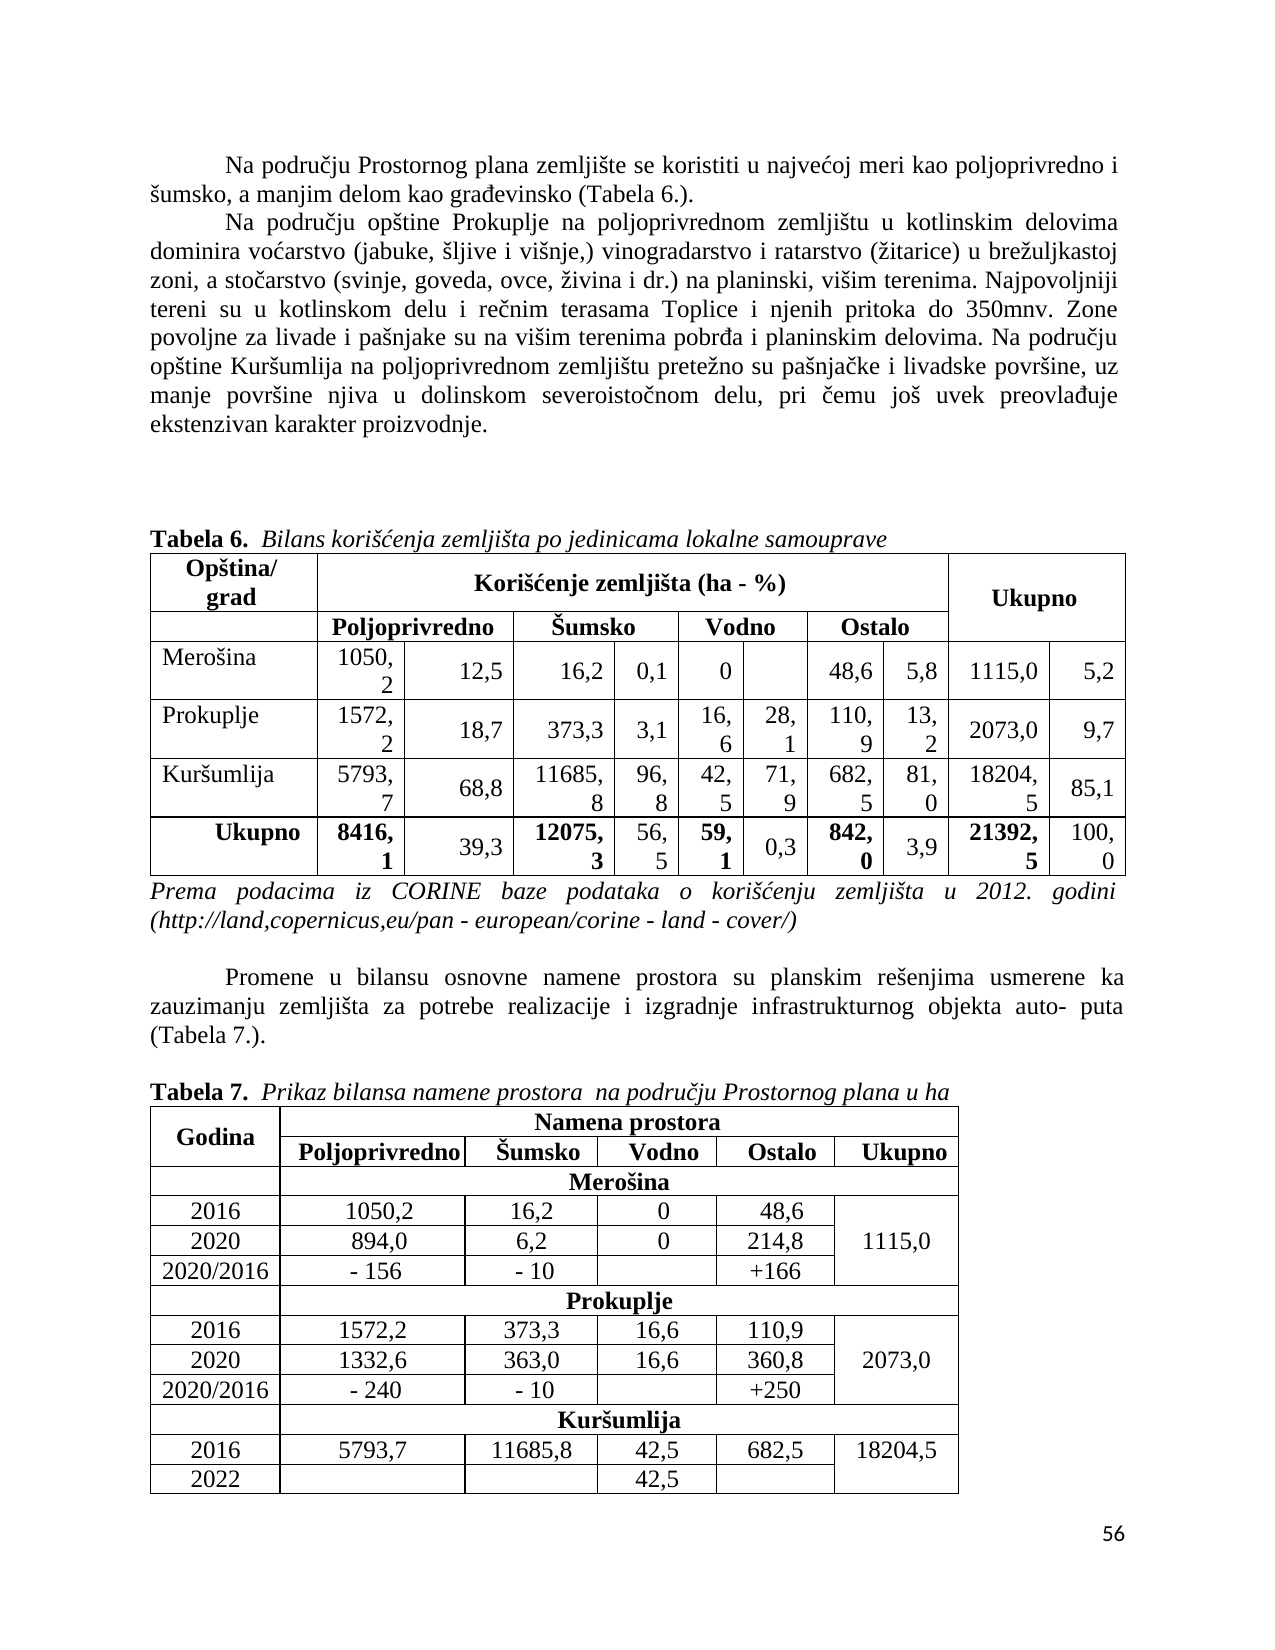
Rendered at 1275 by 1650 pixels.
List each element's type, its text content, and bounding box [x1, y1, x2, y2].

table_cell 1115,0 [835, 1196, 958, 1285]
table_cell Ukupno [835, 1137, 958, 1166]
table_cell 18204,5 [835, 1435, 958, 1493]
table_cell - 10 [466, 1375, 597, 1404]
table_cell Šumsko [466, 1137, 597, 1166]
table_cell 18204,5 [949, 759, 1049, 816]
table_cell Šumsko [514, 612, 678, 641]
table_cell 11685,8 [466, 1435, 597, 1463]
table_cell 1050,2 [318, 642, 404, 699]
table_cell 85,1 [1050, 759, 1125, 816]
table_cell 2020/2016 [151, 1256, 279, 1285]
table_cell 59,1 [679, 818, 743, 875]
table_header Opština/ grad [151, 554, 317, 611]
table_cell [281, 1465, 464, 1493]
table_cell 42,5 [598, 1435, 716, 1463]
table_cell 1572,2 [318, 700, 404, 758]
table_cell 110,9 [717, 1316, 834, 1344]
table_cell +166 [717, 1256, 834, 1285]
table_cell Poljoprivredno [318, 612, 513, 641]
table_cell 18,7 [405, 700, 513, 758]
table_cell 2016 [151, 1196, 279, 1225]
table_cell 21392,5 [949, 818, 1049, 875]
table_cell [717, 1465, 834, 1493]
table_cell 6,2 [466, 1226, 597, 1255]
table_cell 5,8 [884, 642, 948, 699]
table_cell [598, 1375, 716, 1404]
table_cell Ukupno [151, 818, 317, 875]
text Na području opštine Prokuplje na poljoprivrednom zemljištu u kotlinskim delovima dominira voćarstvo (jabuke, šljive i višnje,) vinogradarstvo i ratarstvo (žitarice) u brežuljkastoj zoni, a stočarstvo (svinje, goveda, ovce, živina i dr.) na planinski, višim terenima. Najpovoljniji tereni su u kotlinskom delu i rečnim terasama Toplice i njenih pritoka do 350mnv. Zone povoljne za livade i pašnjake su na višim terenima pobrđa i planinskim delovima. Na području opštine Kuršumlija na poljoprivrednom zemljištu pretežno su pašnjačke i livadske površine, uz manje površine njiva u dolinskom severoistočnom delu, pri čemu još uvek preovlađuje ekstenzivan karakter proizvodnje. [150, 207, 1119, 437]
table_cell 81,0 [884, 759, 948, 816]
table_cell - 10 [466, 1256, 597, 1285]
table_cell 894,0 [281, 1226, 464, 1255]
table_cell 2016 [151, 1316, 279, 1344]
table_cell 0,1 [615, 642, 678, 699]
table_cell - 240 [281, 1375, 464, 1404]
table_cell 16,6 [598, 1316, 716, 1344]
table_cell [151, 1405, 279, 1434]
table_cell 28,1 [744, 700, 807, 758]
table_cell 3,1 [615, 700, 678, 758]
table_cell [598, 1256, 716, 1285]
table_cell 71,9 [744, 759, 807, 816]
text Prema podacima iz CORINE baze podataka o korišćenju zemljišta u 2012. godini (http://land,copernicus,eu/pan - european/corine - land - cover/) [150, 876, 1119, 933]
table_cell Ostalo [808, 612, 948, 641]
table_cell 2020 [151, 1226, 279, 1255]
table_cell 2022 [151, 1465, 279, 1493]
table_cell Vodno [598, 1137, 716, 1166]
table_cell 214,8 [717, 1226, 834, 1255]
table_cell 3,9 [884, 818, 948, 875]
table_cell Merošina [151, 642, 317, 699]
table_cell Poljoprivredno [281, 1137, 464, 1166]
table_cell [151, 1286, 279, 1314]
table_cell 2073,0 [835, 1316, 958, 1404]
table_cell 16,2 [514, 642, 614, 699]
table_cell 13,2 [884, 700, 948, 758]
table_cell 360,8 [717, 1345, 834, 1374]
table_header Namena prostora [281, 1107, 958, 1136]
table_cell 12075,3 [514, 818, 614, 875]
table_header Godina [151, 1107, 279, 1166]
table_cell 110,9 [808, 700, 883, 758]
text Tabela 6. Bilans korišćenja zemljišta po jedinicama lokalne samouprave [150, 524, 1119, 552]
table_cell 363,0 [466, 1345, 597, 1374]
table_header Ukupno [949, 554, 1125, 641]
table_cell 100,0 [1050, 818, 1125, 875]
table_cell Kuršumlija [151, 759, 317, 816]
table_cell 2020/2016 [151, 1375, 279, 1404]
table_cell 0 [598, 1226, 716, 1255]
table_cell Prokuplje [281, 1286, 958, 1314]
table_cell 96,8 [615, 759, 678, 816]
table_cell 1050,2 [281, 1196, 464, 1225]
table_cell Kuršumlija [281, 1405, 958, 1434]
table_cell 42,5 [679, 759, 743, 816]
table_cell Prokuplje [151, 700, 317, 758]
table_cell 1572,2 [281, 1316, 464, 1344]
table_cell 11685,8 [514, 759, 614, 816]
table_cell 2016 [151, 1435, 279, 1463]
text Tabela 7. Prikaz bilansa namene prostora na području Prostornog plana u ha [150, 1077, 1125, 1106]
table_cell 16,6 [598, 1345, 716, 1374]
table_cell 2073,0 [949, 700, 1049, 758]
table_cell 1332,6 [281, 1345, 464, 1374]
table_cell 0 [598, 1196, 716, 1225]
table_cell 0 [679, 642, 743, 699]
table_cell 68,8 [405, 759, 513, 816]
table_cell 48,6 [808, 642, 883, 699]
table_cell 12,5 [405, 642, 513, 699]
table_cell [151, 612, 317, 641]
table_cell 9,7 [1050, 700, 1125, 758]
table_cell Vodno [679, 612, 807, 641]
table_cell 16,6 [679, 700, 743, 758]
table_cell [744, 642, 807, 699]
table_cell 5793,7 [281, 1435, 464, 1463]
table_cell [151, 1167, 279, 1195]
table_cell Ostalo [717, 1137, 834, 1166]
table_cell 1115,0 [949, 642, 1049, 699]
table_cell - 156 [281, 1256, 464, 1285]
table_cell Merošina [281, 1167, 958, 1195]
table_cell 2020 [151, 1345, 279, 1374]
table_cell 373,3 [514, 700, 614, 758]
table_cell 8416,1 [318, 818, 404, 875]
table_cell 39,3 [405, 818, 513, 875]
text Promene u bilansu osnovne namene prostora su planskim rešenjima usmerene ka zauzimanju zemljišta za potrebe realizacije i izgradnje infrastrukturnog objekta auto- puta (Tabela 7.). [150, 962, 1125, 1048]
table_cell 842,0 [808, 818, 883, 875]
table_cell 56,5 [615, 818, 678, 875]
table_cell 16,2 [466, 1196, 597, 1225]
table_cell 682,5 [808, 759, 883, 816]
table_cell 373,3 [466, 1316, 597, 1344]
table_header Korišćenje zemljišta (ha - %) [318, 554, 948, 611]
table_cell 5,2 [1050, 642, 1125, 699]
table_cell 0,3 [744, 818, 807, 875]
table_cell 42,5 [598, 1465, 716, 1493]
table_cell [466, 1465, 597, 1493]
text Na području Prostornog plana zemljište se koristiti u najvećoj meri kao poljoprivredno i šumsko, a manjim delom kao građevinsko (Tabela 6.). [150, 150, 1119, 207]
table_cell +250 [717, 1375, 834, 1404]
table_cell 5793,7 [318, 759, 404, 816]
table_cell 48,6 [717, 1196, 834, 1225]
table_cell 682,5 [717, 1435, 834, 1463]
